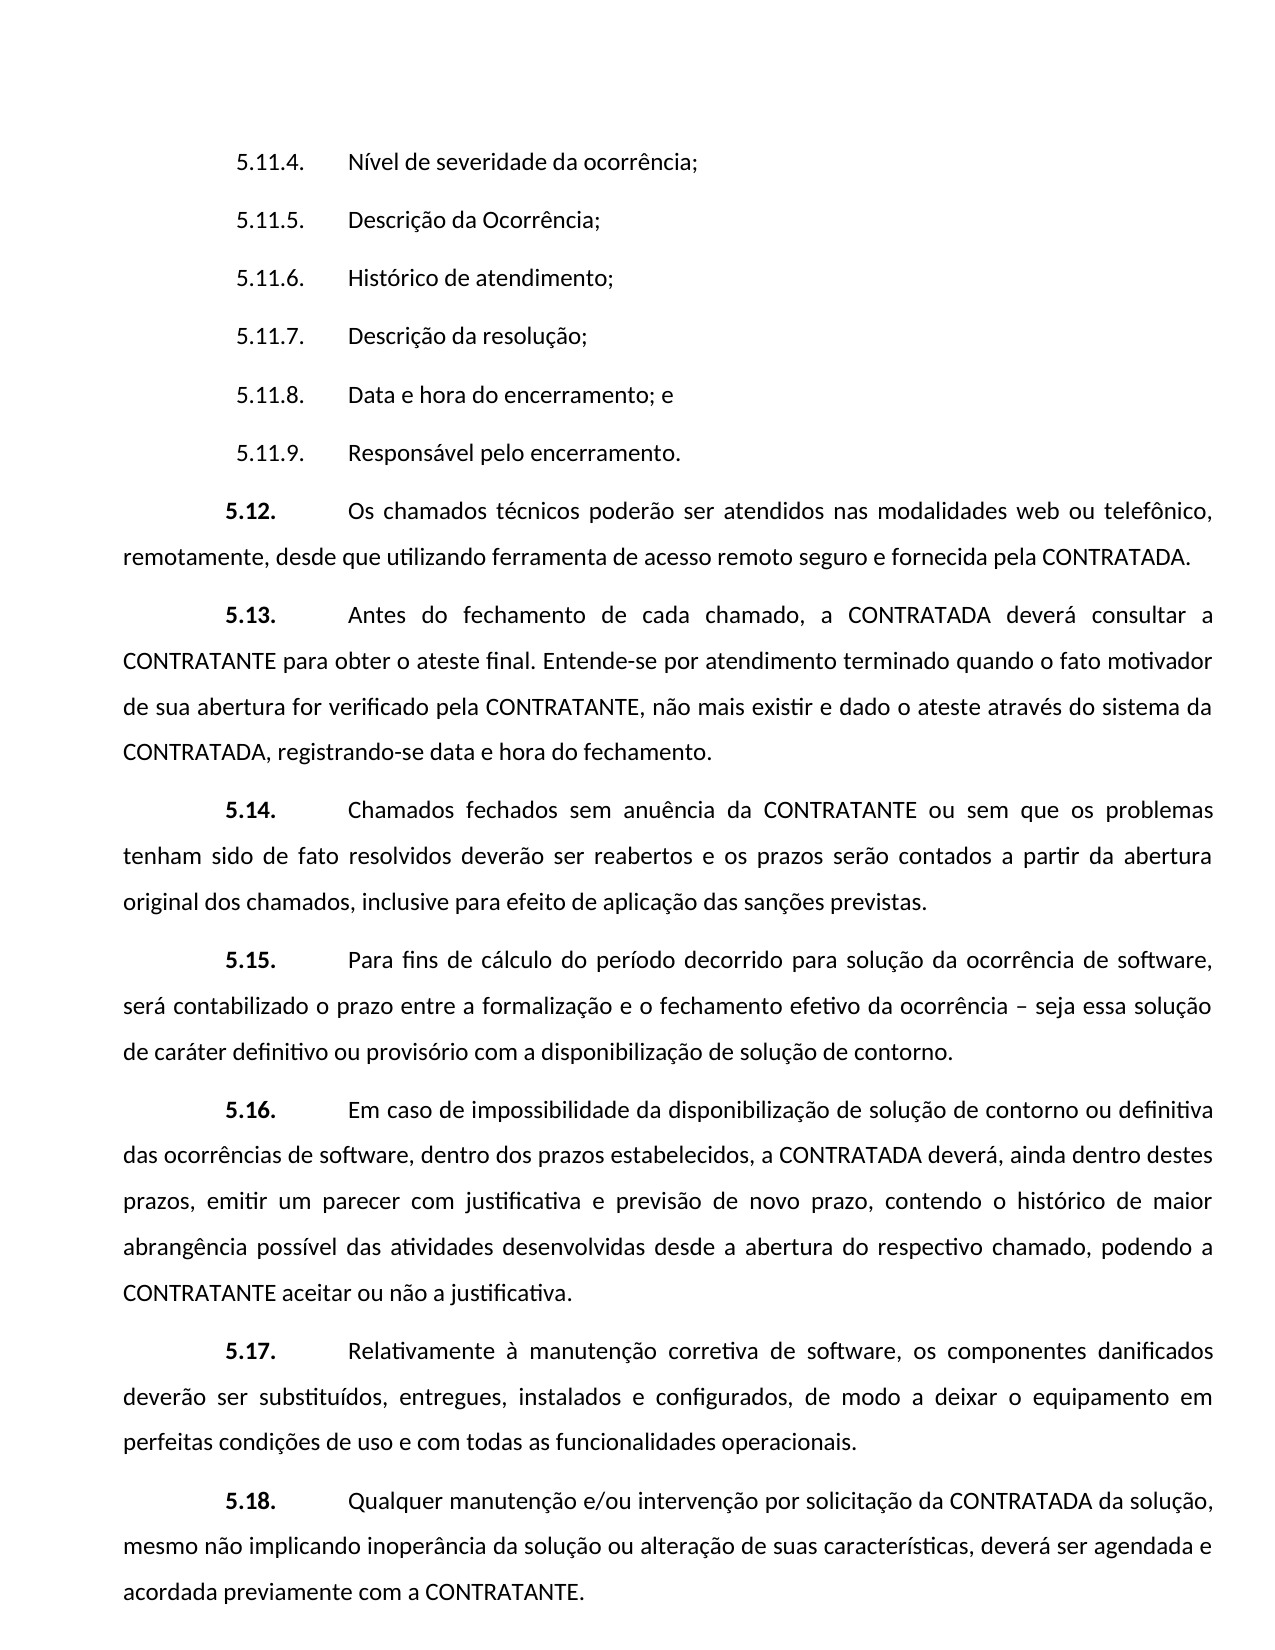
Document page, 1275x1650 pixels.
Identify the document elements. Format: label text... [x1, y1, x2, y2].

list Descrição da resolução; [123, 321, 1214, 351]
list Antes do fechamento de cada chamado, a CONTRATADA deverá consultar a CONTRATANTE para obter o ateste final. Entende-se por atendimento terminado quando o fato motivador de sua abertura for verificado pela CONTRATANTE, não mais existir e dado o ateste através do sistema da CONTRATADA, registrando-se data e hora do fechamento. [123, 599, 1214, 767]
list Chamados fechados sem anuência da CONTRATANTE ou sem que os problemas tenham sido de fato resolvidos deverão ser reabertos e os prazos serão contados a partir da abertura original dos chamados, inclusive para efeito de aplicação das sanções previstas. [123, 794, 1214, 917]
list Responsável pelo encerramento. [123, 437, 1214, 467]
list Relativamente à manutenção corretiva de software, os componentes danificados deverão ser substituídos, entregues, instalados e configurados, de modo a deixar o equipamento em perfeitas condições de uso e com todas as funcionalidades operacionais. [123, 1335, 1214, 1457]
list Nível de severidade da ocorrência; [123, 146, 1214, 176]
list Descrição da Ocorrência; [123, 204, 1214, 234]
list Os chamados técnicos poderão ser atendidos nas modalidades web ou telefônico, remotamente, desde que utilizando ferramenta de acesso remoto seguro e fornecida pela CONTRATADA. [123, 495, 1214, 571]
list Para fins de cálculo do período decorrido para solução da ocorrência de software, será contabilizado o prazo entre a formalização e o fechamento efetivo da ocorrência – seja essa solução de caráter definitivo ou provisório com a disponibilização de solução de contorno. [123, 944, 1214, 1066]
list Em caso de impossibilidade da disponibilização de solução de contorno ou definitiva das ocorrências de software, dentro dos prazos estabelecidos, a CONTRATADA deverá, ainda dentro destes prazos, emitir um parecer com justificativa e previsão de novo prazo, contendo o histórico de maior abrangência possível das atividades desenvolvidas desde a abertura do respectivo chamado, podendo a CONTRATANTE aceitar ou não a justificativa. [123, 1094, 1214, 1307]
list Histórico de atendimento; [123, 262, 1214, 293]
list Data e hora do encerramento; e [123, 379, 1214, 409]
list Qualquer manutenção e/ou intervenção por solicitação da CONTRATADA da solução, mesmo não implicando inoperância da solução ou alteração de suas características, deverá ser agendada e acordada previamente com a CONTRATANTE. [123, 1485, 1214, 1607]
